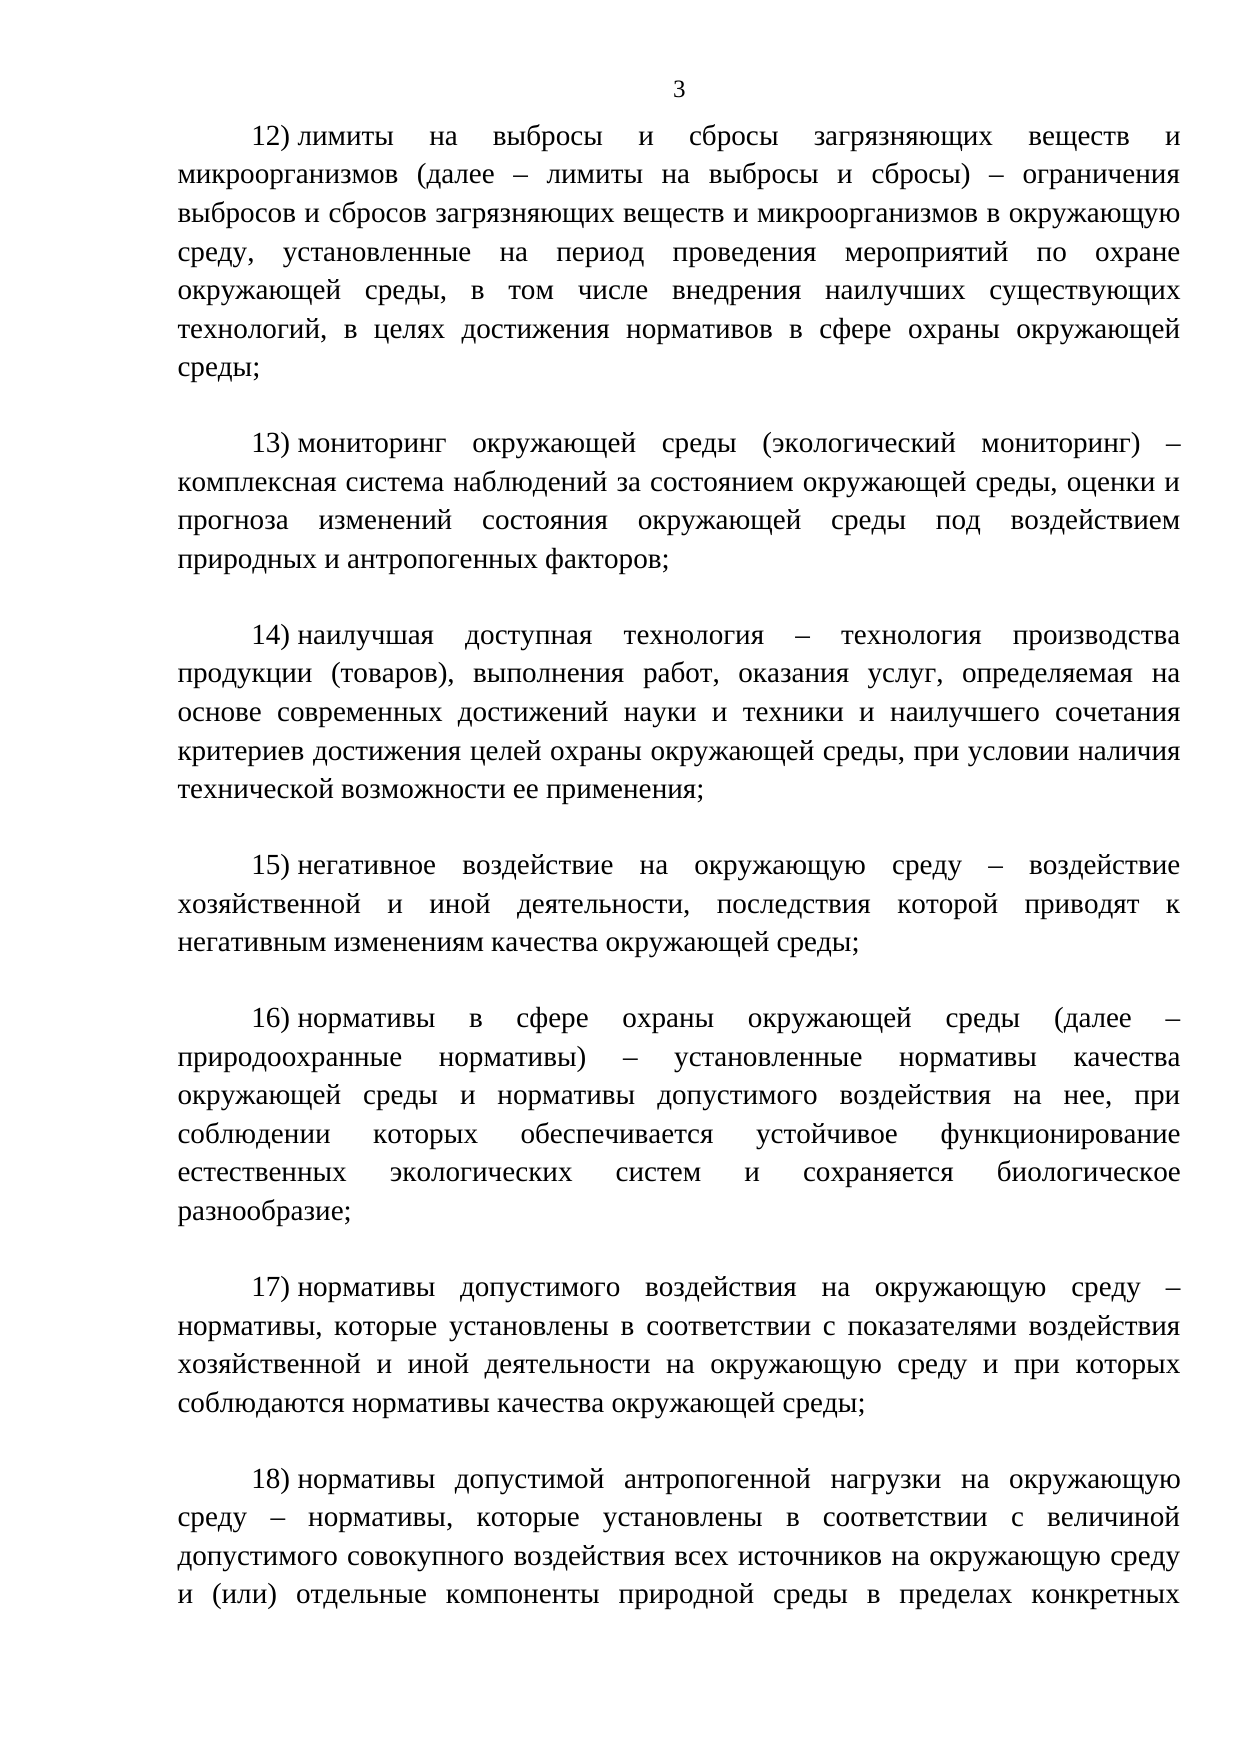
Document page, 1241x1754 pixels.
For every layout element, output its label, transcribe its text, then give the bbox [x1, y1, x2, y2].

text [177, 1461, 1181, 1610]
text 16) нормативы в сфере охраны окружающей среды (далее – природоохранные нормативы) – установленные нормативы качества окружающей среды и нормативы допустимого воздействия на нее, при соблюдении которых обеспечивается устойчивое функционирование естественных экологических систем и сохраняется биологическое разнообразие; [177, 1000, 1181, 1227]
text 15) негативное воздействие на окружающую среду – воздействие хозяйственной и иной деятельности, последствия которой приводят к негативным изменениям качества окружающей среды; [177, 847, 1181, 958]
text 14) наилучшая доступная технология – технология производства продукции (товаров), выполнения работ, оказания услуг, определяемая на основе современных достижений науки и техники и наилучшего сочетания критериев достижения целей охраны окружающей среды, при условии наличия технической возможности ее применения; [177, 617, 1181, 805]
text 17) нормативы допустимого воздействия на окружающую среду – нормативы, которые установлены в соответствии с показателями воздействия хозяйственной и иной деятельности на окружающую среду и при которых соблюдаются нормативы качества окружающей среды; [177, 1269, 1181, 1418]
text 13) мониторинг окружающей среды (экологический мониторинг) – комплексная система наблюдений за состоянием окружающей среды, оценки и прогноза изменений состояния окружающей среды под воздействием природных и антропогенных факторов; [177, 425, 1181, 574]
text 12) лимиты на выбросы и сбросы загрязняющих веществ и микроорганизмов (далее – лимиты на выбросы и сбросы) – ограничения выбросов и сбросов загрязняющих веществ и микроорганизмов в окружающую среду, установленные на период проведения мероприятий по охране окружающей среды, в том числе внедрения наилучших существующих технологий, в целях достижения нормативов в сфере охраны окружающей среды; [177, 118, 1181, 383]
